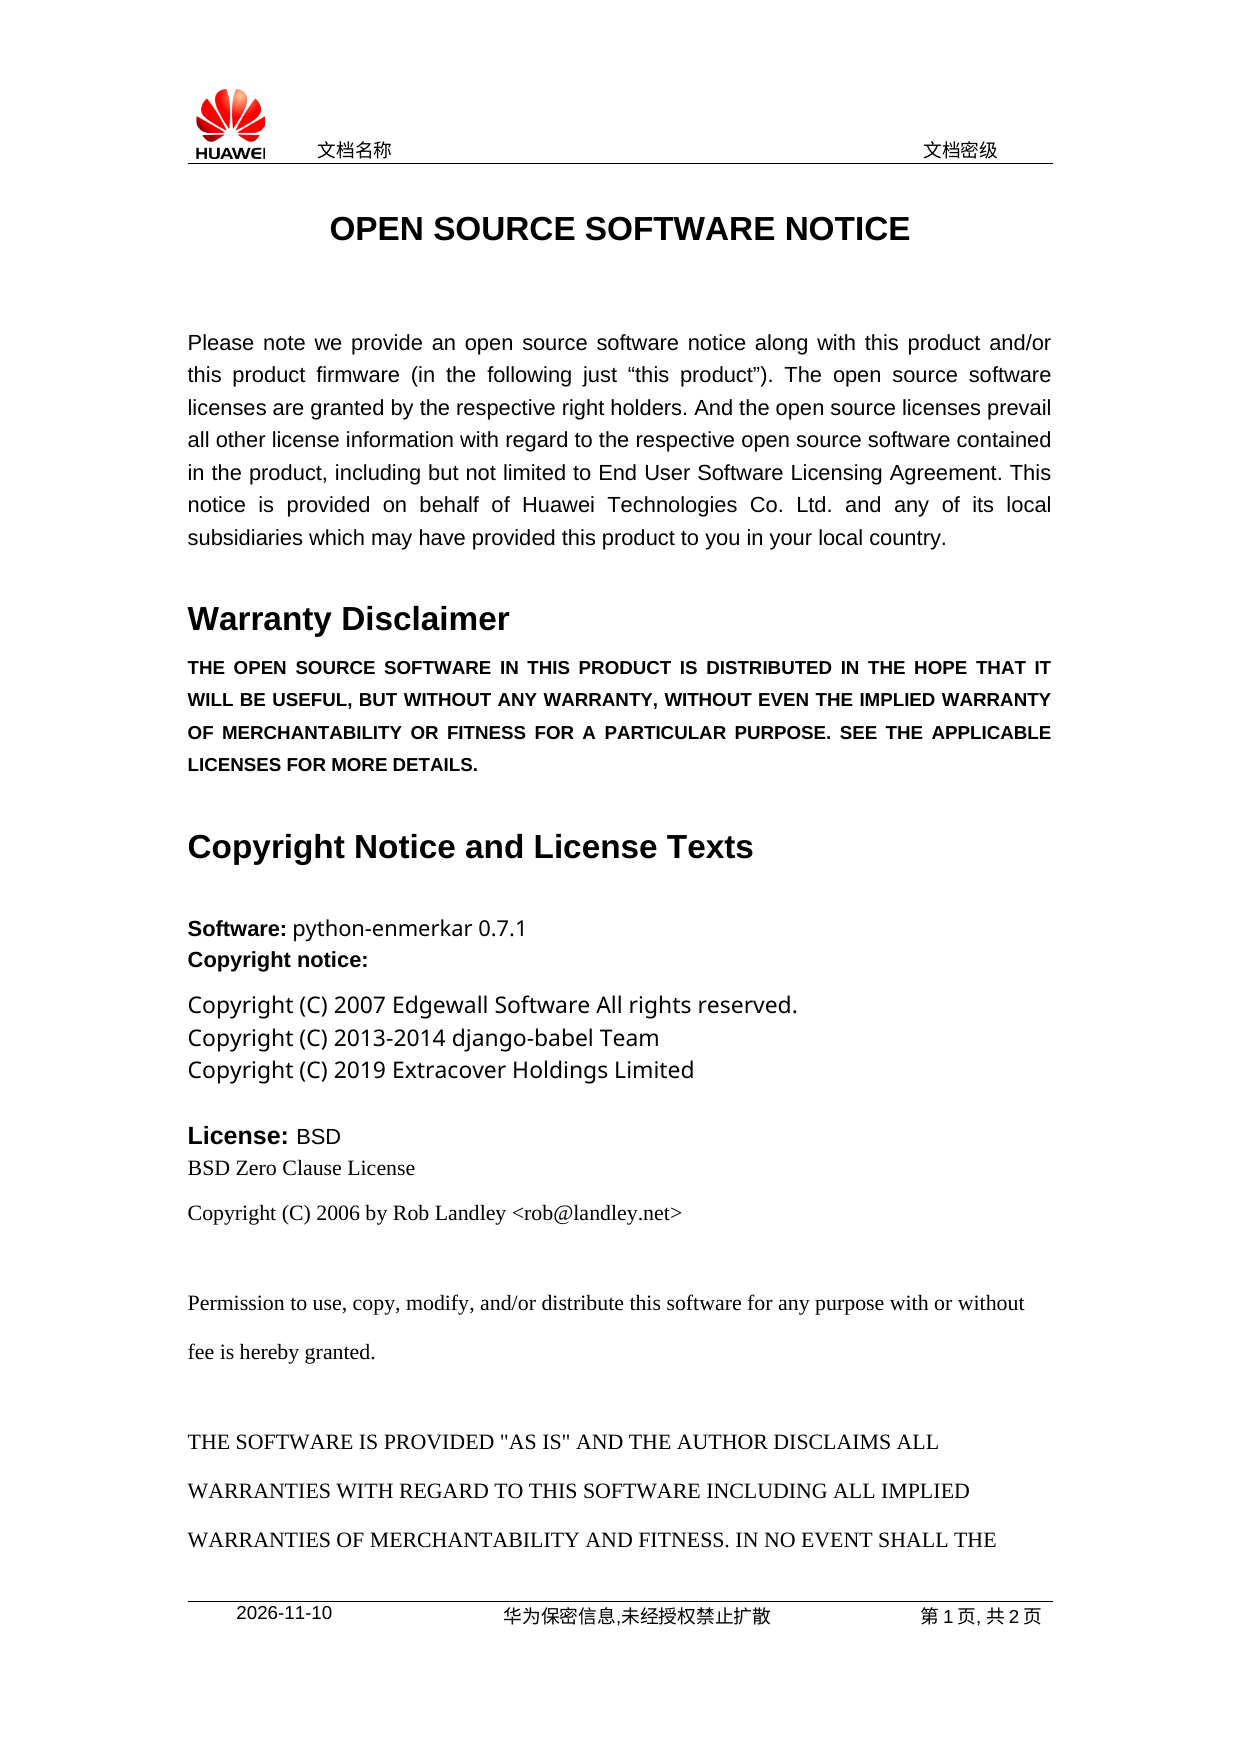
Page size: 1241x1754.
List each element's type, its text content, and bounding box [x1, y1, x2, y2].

text Copyright (C) 2019 Extracover Holdings Limited [187, 1054, 1053, 1086]
text OPEN SOURCE SOFTWARE NOTICE [187, 196, 1053, 261]
text Copyright (C) 2013-2014 django-babel Team [187, 1021, 1053, 1054]
text Warranty Disclaimer [187, 586, 1053, 651]
title Software: python-enmerkar 0.7.1 [187, 911, 1053, 944]
text License: BSD [187, 1119, 1053, 1151]
picture [196, 89, 265, 159]
text Permission to use, copy, modify, and/or distribute this software for any purpose with or without fee is hereby granted. [187, 1287, 1053, 1368]
text Copyright (C) 2007 Edgewall Software All rights reserved. [187, 989, 1053, 1021]
text Copyright Notice and License Texts [187, 814, 1053, 879]
text Copyright (C) 2006 by Rob Landley <rob@landley.net> [187, 1196, 1053, 1229]
text BSD Zero Clause License [187, 1151, 1053, 1184]
text The open source software in this product is distributed in the hope that it will be useful, but WITHOUT ANY WARRANTY, without even the implied warranty of MERCHANTABILITY or FITNESS FOR A PARTICULAR PURPOSE. See the applicable licenses for more details. [187, 651, 1053, 781]
text Copyright notice: [187, 944, 1053, 976]
text Please note we provide an open source software notice along with this product and/or this product firmware (in the following just “this product”). The open source software licenses are granted by the respective right holders. And the open source licenses prevail all other license information with regard to the respective open source software contained in the product, including but not limited to End User Software Licensing Agreement. This notice is provided on behalf of Huawei Technologies Co. Ltd. and any of its local subsidiaries which may have provided this product to you in your local country. [187, 326, 1053, 554]
